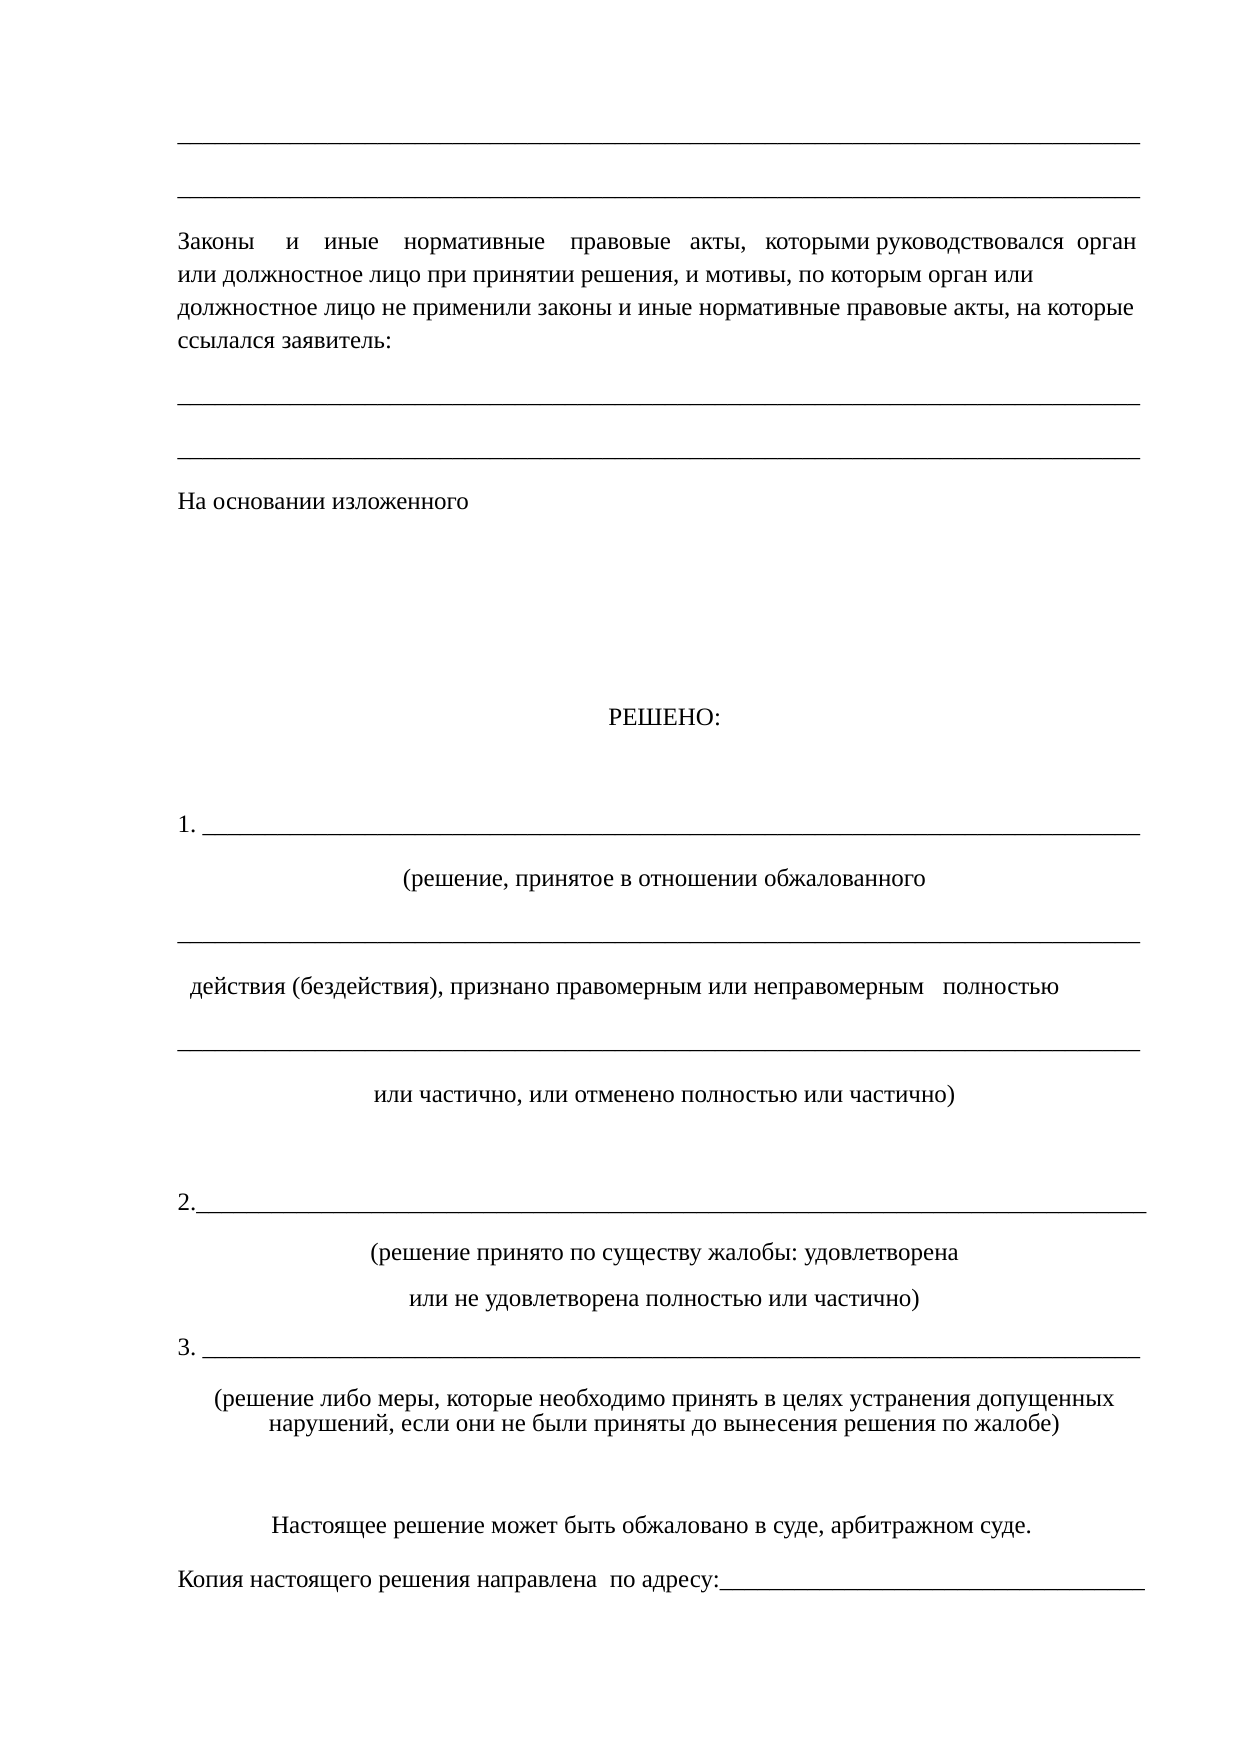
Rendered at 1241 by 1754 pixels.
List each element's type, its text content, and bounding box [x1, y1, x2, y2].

text 1. ___________________________________________________________________________ [177, 809, 1152, 838]
text или не удовлетворена полностью или частично) [177, 1286, 1152, 1311]
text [177, 172, 1152, 201]
text РЕШЕНО: [177, 702, 1152, 731]
text действия (бездействия), признано правомерным или неправомерным полностью [177, 971, 1152, 1000]
text _____________________________________________________________________________ [177, 1025, 1152, 1054]
text или частично, или отменено полностью или частично) [177, 1079, 1152, 1108]
text _____________________________________________________________________________ [177, 917, 1152, 946]
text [177, 118, 1152, 147]
text 2.____________________________________________________________________________ [177, 1187, 1152, 1215]
text Законы и иные нормативные правовые акты, которыми руководствовался орган или должностное лицо при принятии решения, и мотивы, по которым орган или должностное лицо не применили законы и иные нормативные правовые акты, на которые ссылался заявитель: [177, 226, 1152, 354]
text _____________________________________________________________________________ [177, 433, 1152, 461]
text _____________________________________________________________________________ [177, 379, 1152, 407]
text Настоящее решение может быть обжаловано в суде, арбитражном суде. [177, 1511, 1152, 1539]
text (решение принято по существу жалобы: удовлетворена [177, 1240, 1152, 1265]
text 3. ___________________________________________________________________________ [177, 1332, 1152, 1361]
text Копия настоящего решения направлена по адресу:__________________________________ [177, 1564, 1152, 1593]
text (решение либо меры, которые необходимо принять в целях устранения допущенных нарушений, если они не были приняты до вынесения решения по жалобе) [177, 1386, 1152, 1436]
text (решение, принятое в отношении обжалованного [177, 863, 1152, 892]
text На основании изложенного [177, 486, 1152, 515]
